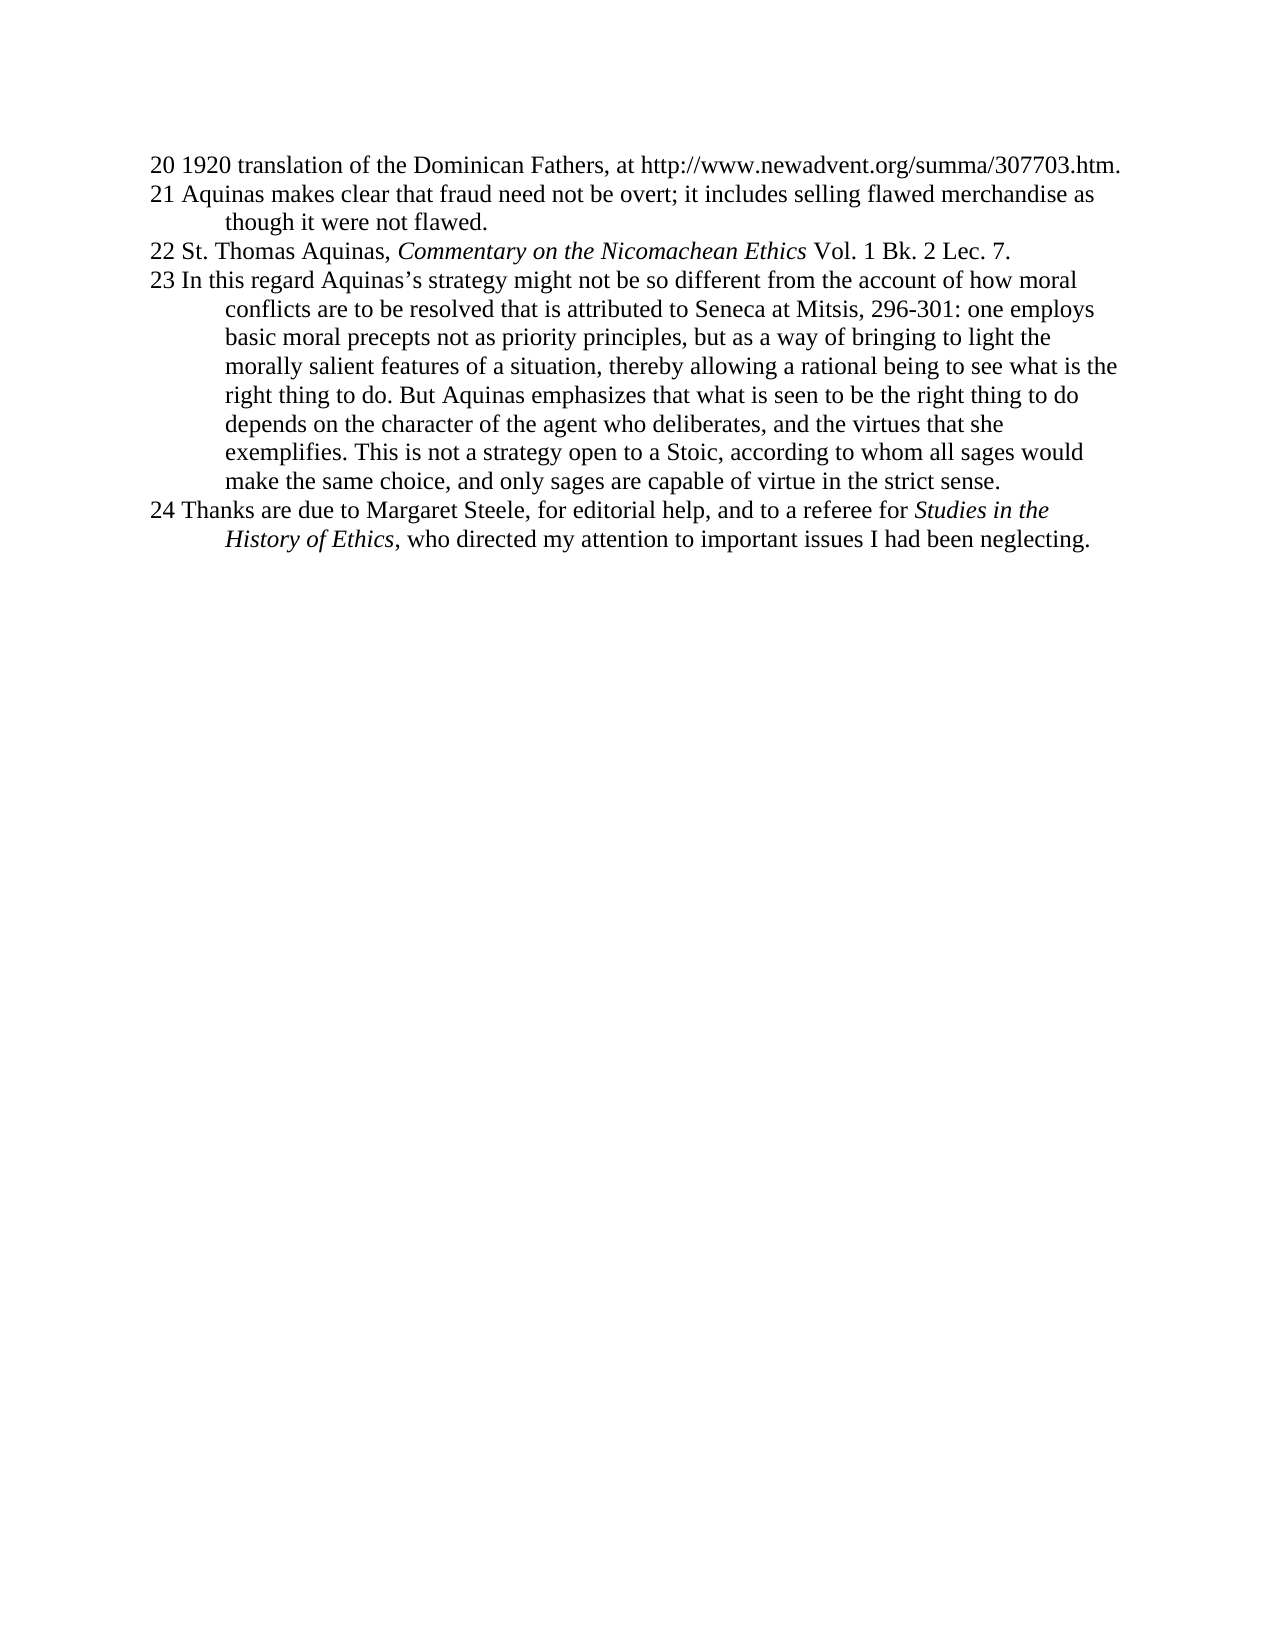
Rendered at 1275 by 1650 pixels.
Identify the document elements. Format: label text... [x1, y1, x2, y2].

text 21 Aquinas makes clear that fraud need not be overt; it includes selling flawed merchandise as though it were not flawed. [150, 179, 1125, 236]
text 23 In this regard Aquinas’s strategy might not be so different from the account of how moral conflicts are to be resolved that is attributed to Seneca at Mitsis, 296-301: one employs basic moral precepts not as priority principles, but as a way of bringing to light the morally salient features of a situation, thereby allowing a rational being to see what is the right thing to do. But Aquinas emphasizes that what is seen to be the right thing to do depends on the character of the agent who deliberates, and the virtues that she exemplifies. This is not a strategy open to a Stoic, according to whom all sages would make the same choice, and only sages are capable of virtue in the strict sense. [150, 265, 1125, 495]
text 22 St. Thomas Aquinas, Commentary on the Nicomachean Ethics Vol. 1 Bk. 2 Lec. 7. [150, 236, 1125, 265]
text 20 1920 translation of the Dominican Fathers, at http://www.newadvent.org/summa/307703.htm. [150, 150, 1125, 179]
text 24 Thanks are due to Margaret Steele, for editorial help, and to a referee for Studies in the History of Ethics, who directed my attention to important issues I had been neglecting. [150, 495, 1125, 552]
